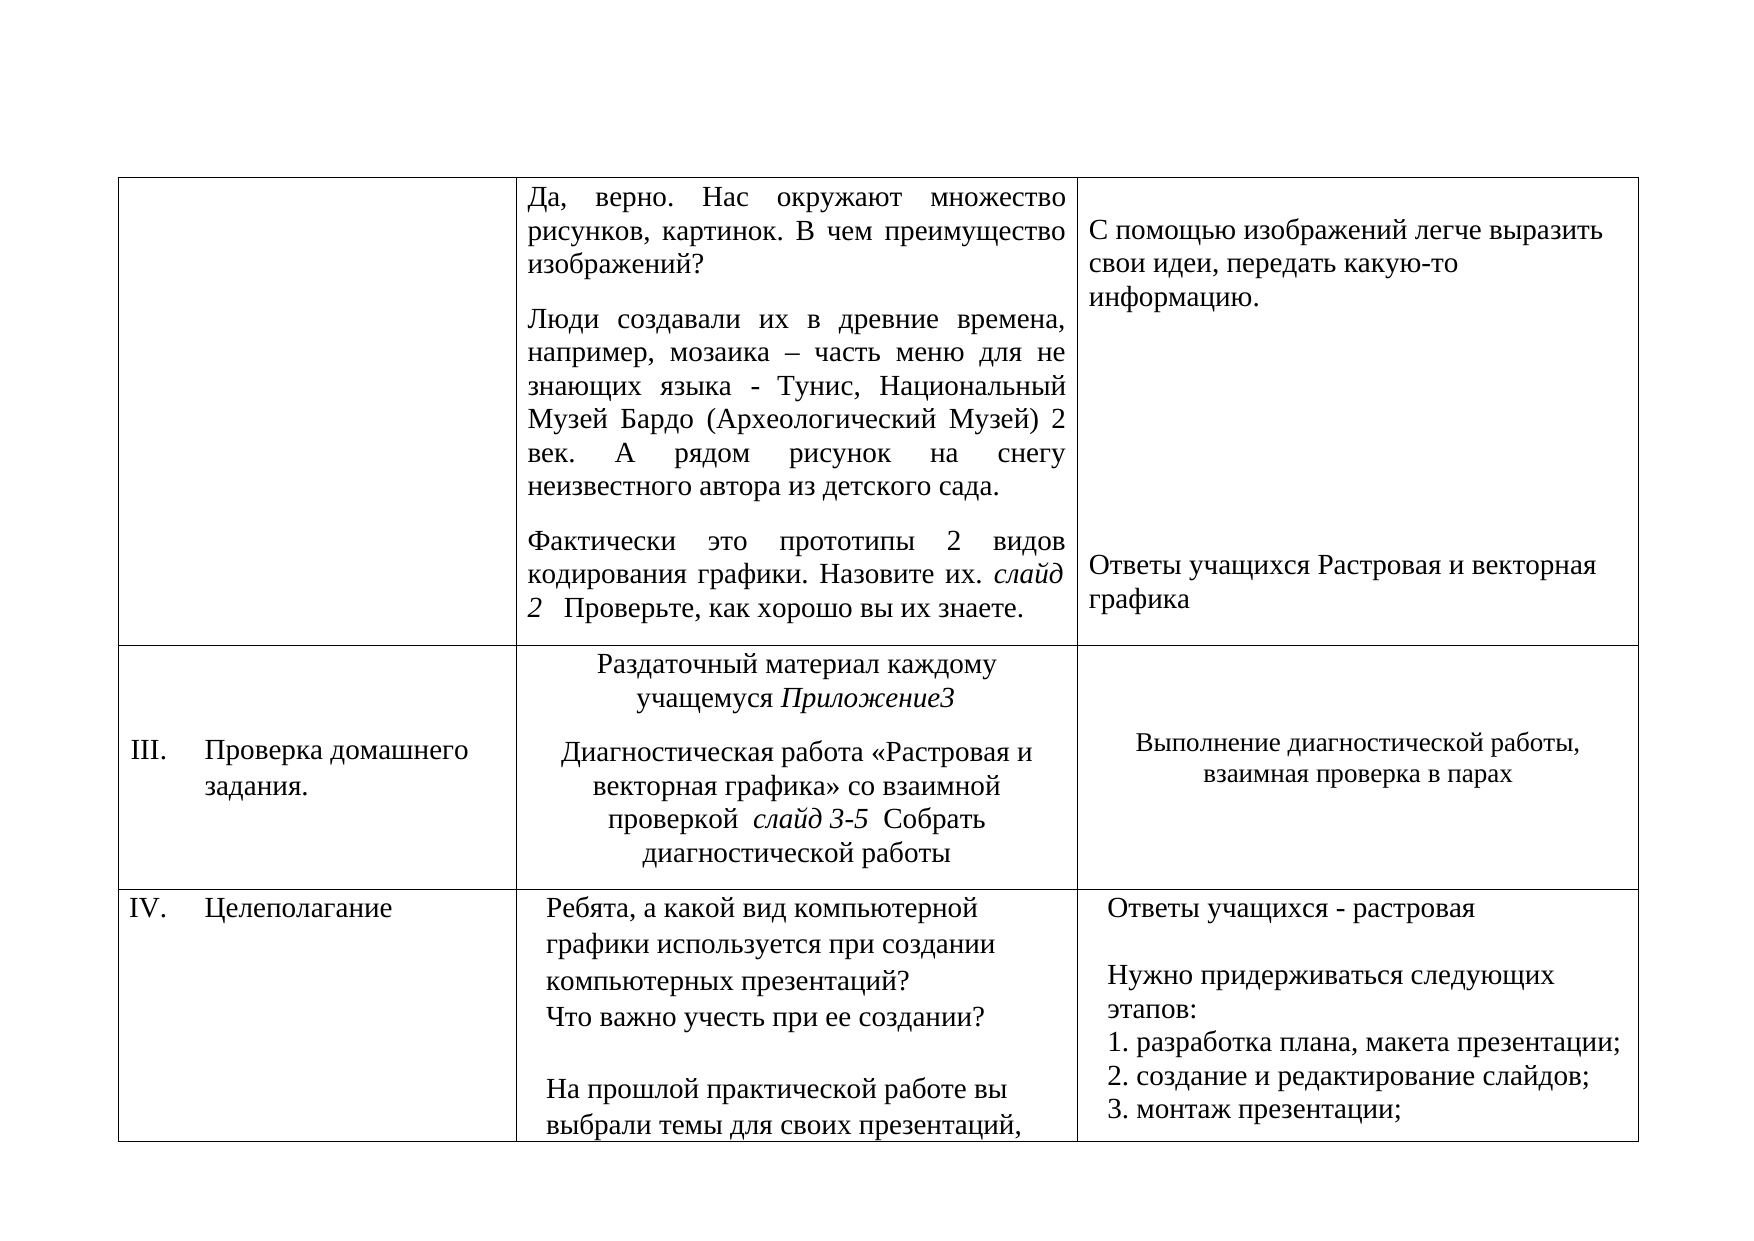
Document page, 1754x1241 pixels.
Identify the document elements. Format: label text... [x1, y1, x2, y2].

table_cell Целеполагание [119, 890, 516, 1141]
table_cell Проверка домашнего задания. [119, 646, 516, 889]
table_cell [517, 890, 1077, 1141]
table_cell Раздаточный материал каждому учащемуся Приложение3 Диагностическая работа «Растровая и векторная графика» со взаимной проверкой слайд 3-5 Собрать диагностической работы [517, 646, 1077, 889]
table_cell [1078, 178, 1638, 645]
table_cell Выполнение диагностической работы, взаимная проверка в парах [1078, 646, 1638, 889]
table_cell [1078, 890, 1638, 1141]
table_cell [517, 178, 1077, 645]
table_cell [119, 178, 516, 645]
